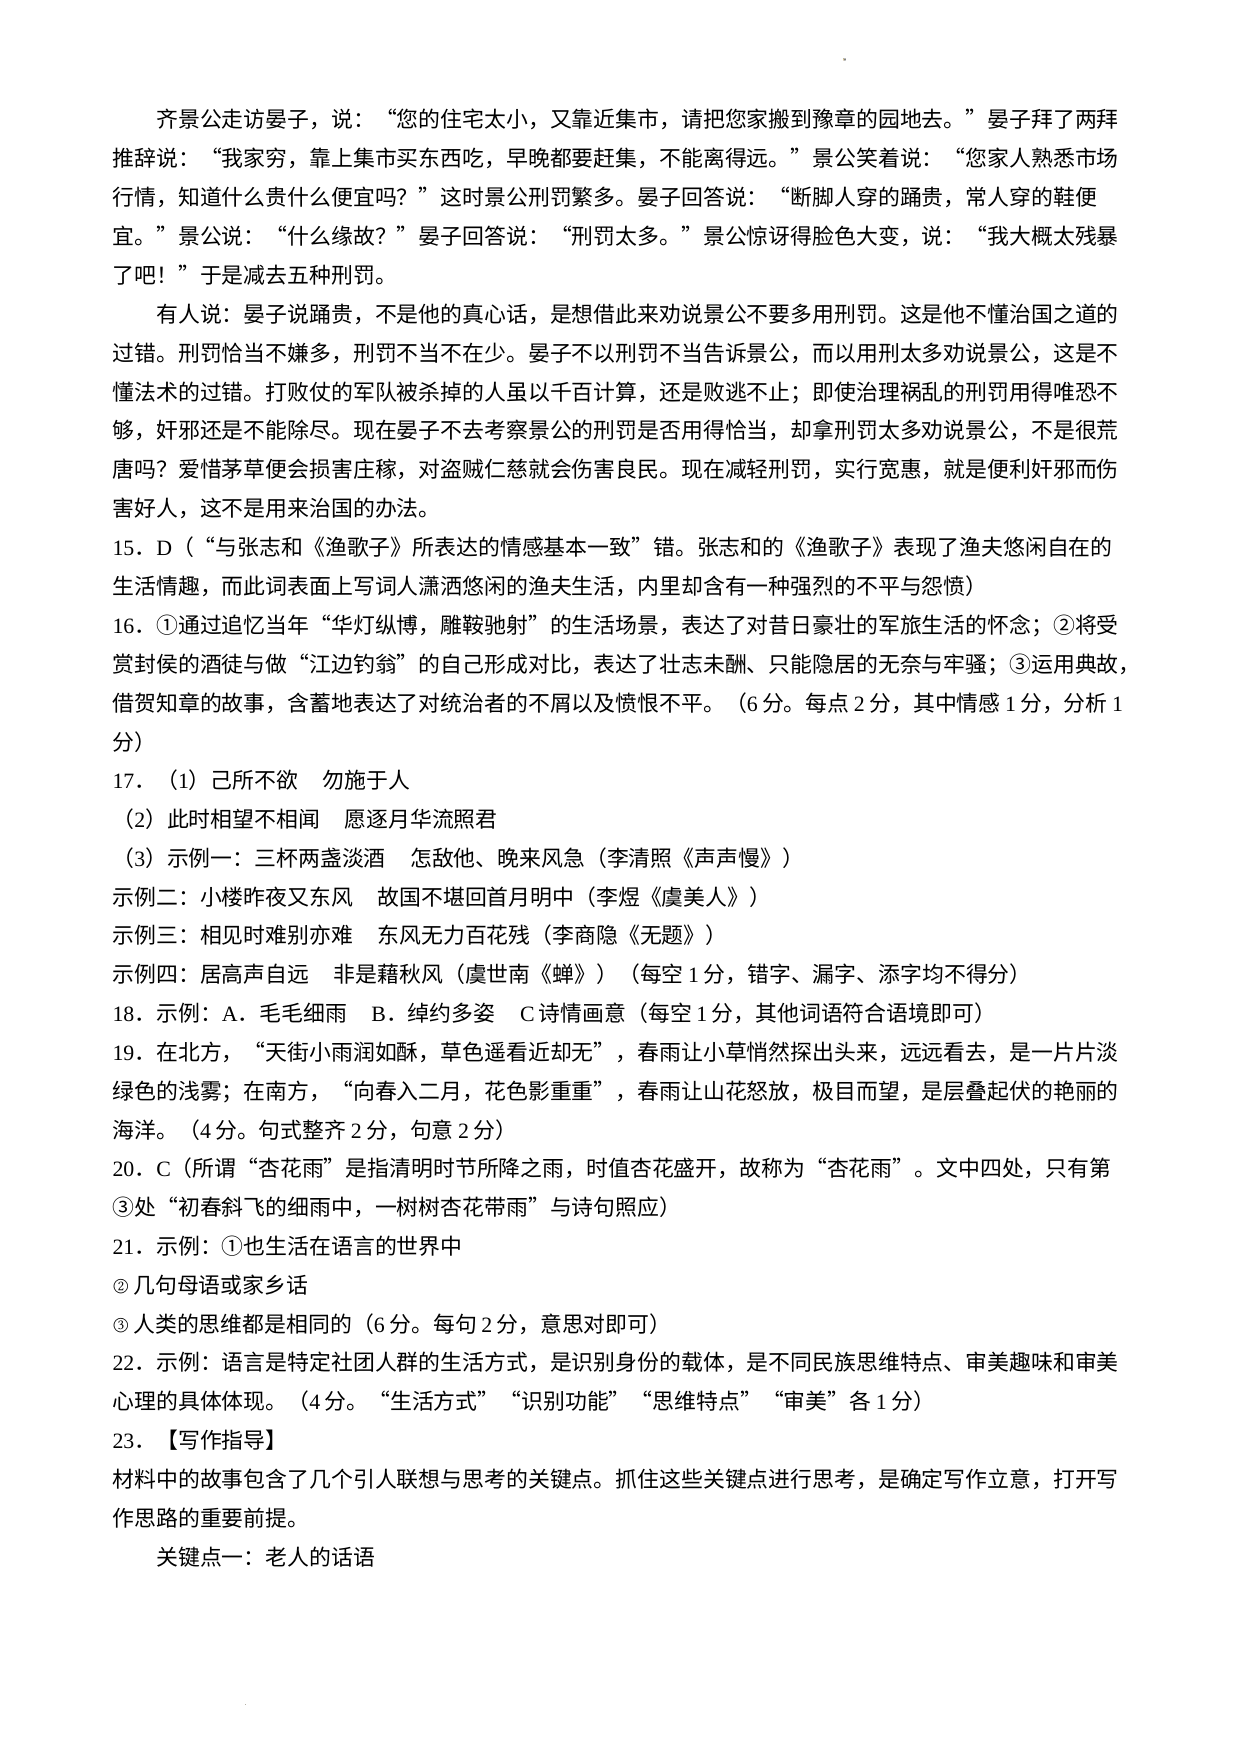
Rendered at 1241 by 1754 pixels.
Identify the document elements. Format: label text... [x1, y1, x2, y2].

text 关键点一：老人的话语 [112, 1539, 1128, 1572]
text 17．（1）己所不欲 勿施于人 [112, 763, 1128, 796]
text 齐景公走访晏子，说：“您的住宅太小，又靠近集市，请把您家搬到豫章的园地去。”晏子拜了两拜推辞说：“我家穷，靠上集市买东西吃，早晚都要赶集，不能离得远。”景公笑着说：“您家人熟悉市场行情，知道什么贵什么便宜吗？”这时景公刑罚繁多。晏子回答说：“断脚人穿的踊贵，常人穿的鞋便宜。”景公说：“什么缘故？”晏子回答说：“刑罚太多。”景公惊讶得脸色大变，说：“我大概太残暴了吧！”于是减去五种刑罚。 [112, 102, 1128, 290]
text 示例四：居高声自远 非是藉秋风（虞世南《蝉》）（每空1分，错字、漏字、添字均不得分） [112, 957, 1128, 989]
text 材料中的故事包含了几个引人联想与思考的关键点。抓住这些关键点进行思考，是确定写作立意，打开写作思路的重要前提。 [112, 1461, 1128, 1533]
text 16．①通过追忆当年“华灯纵博，雕鞍驰射”的生活场景，表达了对昔日豪壮的军旅生活的怀念；②将受赏封侯的酒徒与做“江边钓翁”的自己形成对比，表达了壮志未酬、只能隐居的无奈与牢骚；③运用典故，借贺知章的故事，含蓄地表达了对统治者的不屑以及愤恨不平。（6分。每点2分，其中情感1分，分析1分） [112, 607, 1128, 757]
text （3）示例一：三杯两盏淡酒 怎敌他、晚来风急（李清照《声声慢》） [112, 841, 1128, 873]
text 22．示例：语言是特定社团人群的生活方式，是识别身份的载体，是不同民族思维特点、审美趣味和审美心理的具体体现。（4分。“生活方式”“识别功能”“思维特点”“审美”各1分） [112, 1345, 1128, 1416]
text 23．【写作指导】 [112, 1423, 1128, 1455]
text 21．示例：①也生活在语言的世界中 [112, 1229, 1128, 1261]
text 18．示例：A．毛毛细雨 B．绰约多姿 C诗情画意（每空1分，其他词语符合语境即可） [112, 996, 1128, 1028]
text 20．C（所谓“杏花雨”是指清明时节所降之雨，时值杏花盛开，故称为“杏花雨”。文中四处，只有第③处“初春斜飞的细雨中，一树树杏花带雨”与诗句照应） [112, 1151, 1128, 1222]
text 19．在北方，“天街小雨润如酥，草色遥看近却无”，春雨让小草悄然探出头来，远远看去，是一片片淡绿色的浅雾；在南方，“向春入二月，花色影重重”，春雨让山花怒放，极目而望，是层叠起伏的艳丽的海洋。（4分。句式整齐2分，句意2分） [112, 1034, 1128, 1145]
text 示例三：相见时难别亦难 东风无力百花残（李商隐《无题》） [112, 918, 1128, 951]
text 示例二：小楼昨夜又东风 故国不堪回首月明中（李煜《虞美人》） [112, 879, 1128, 912]
text （2）此时相望不相闻 愿逐月华流照君 [112, 802, 1128, 834]
text ②几句母语或家乡话 [112, 1267, 1128, 1300]
text 有人说：晏子说踊贵，不是他的真心话，是想借此来劝说景公不要多用刑罚。这是他不懂治国之道的过错。刑罚恰当不嫌多，刑罚不当不在少。晏子不以刑罚不当告诉景公，而以用刑太多劝说景公，这是不懂法术的过错。打败仗的军队被杀掉的人虽以千百计算，还是败逃不止；即使治理祸乱的刑罚用得唯恐不够，奸邪还是不能除尽。现在晏子不去考察景公的刑罚是否用得恰当，却拿刑罚太多劝说景公，不是很荒唐吗？爱惜茅草便会损害庄稼，对盗贼仁慈就会伤害良民。现在减轻刑罚，实行宽惠，就是便利奸邪而伤害好人，这不是用来治国的办法。 [112, 296, 1128, 523]
text 15．D（“与张志和《渔歌子》所表达的情感基本一致”错。张志和的《渔歌子》表现了渔夫悠闲自在的生活情趣，而此词表面上写词人潇洒悠闲的渔夫生活，内里却含有一种强烈的不平与怨愤） [112, 530, 1128, 601]
text ③人类的思维都是相同的（6分。每句2分，意思对即可） [112, 1306, 1128, 1339]
